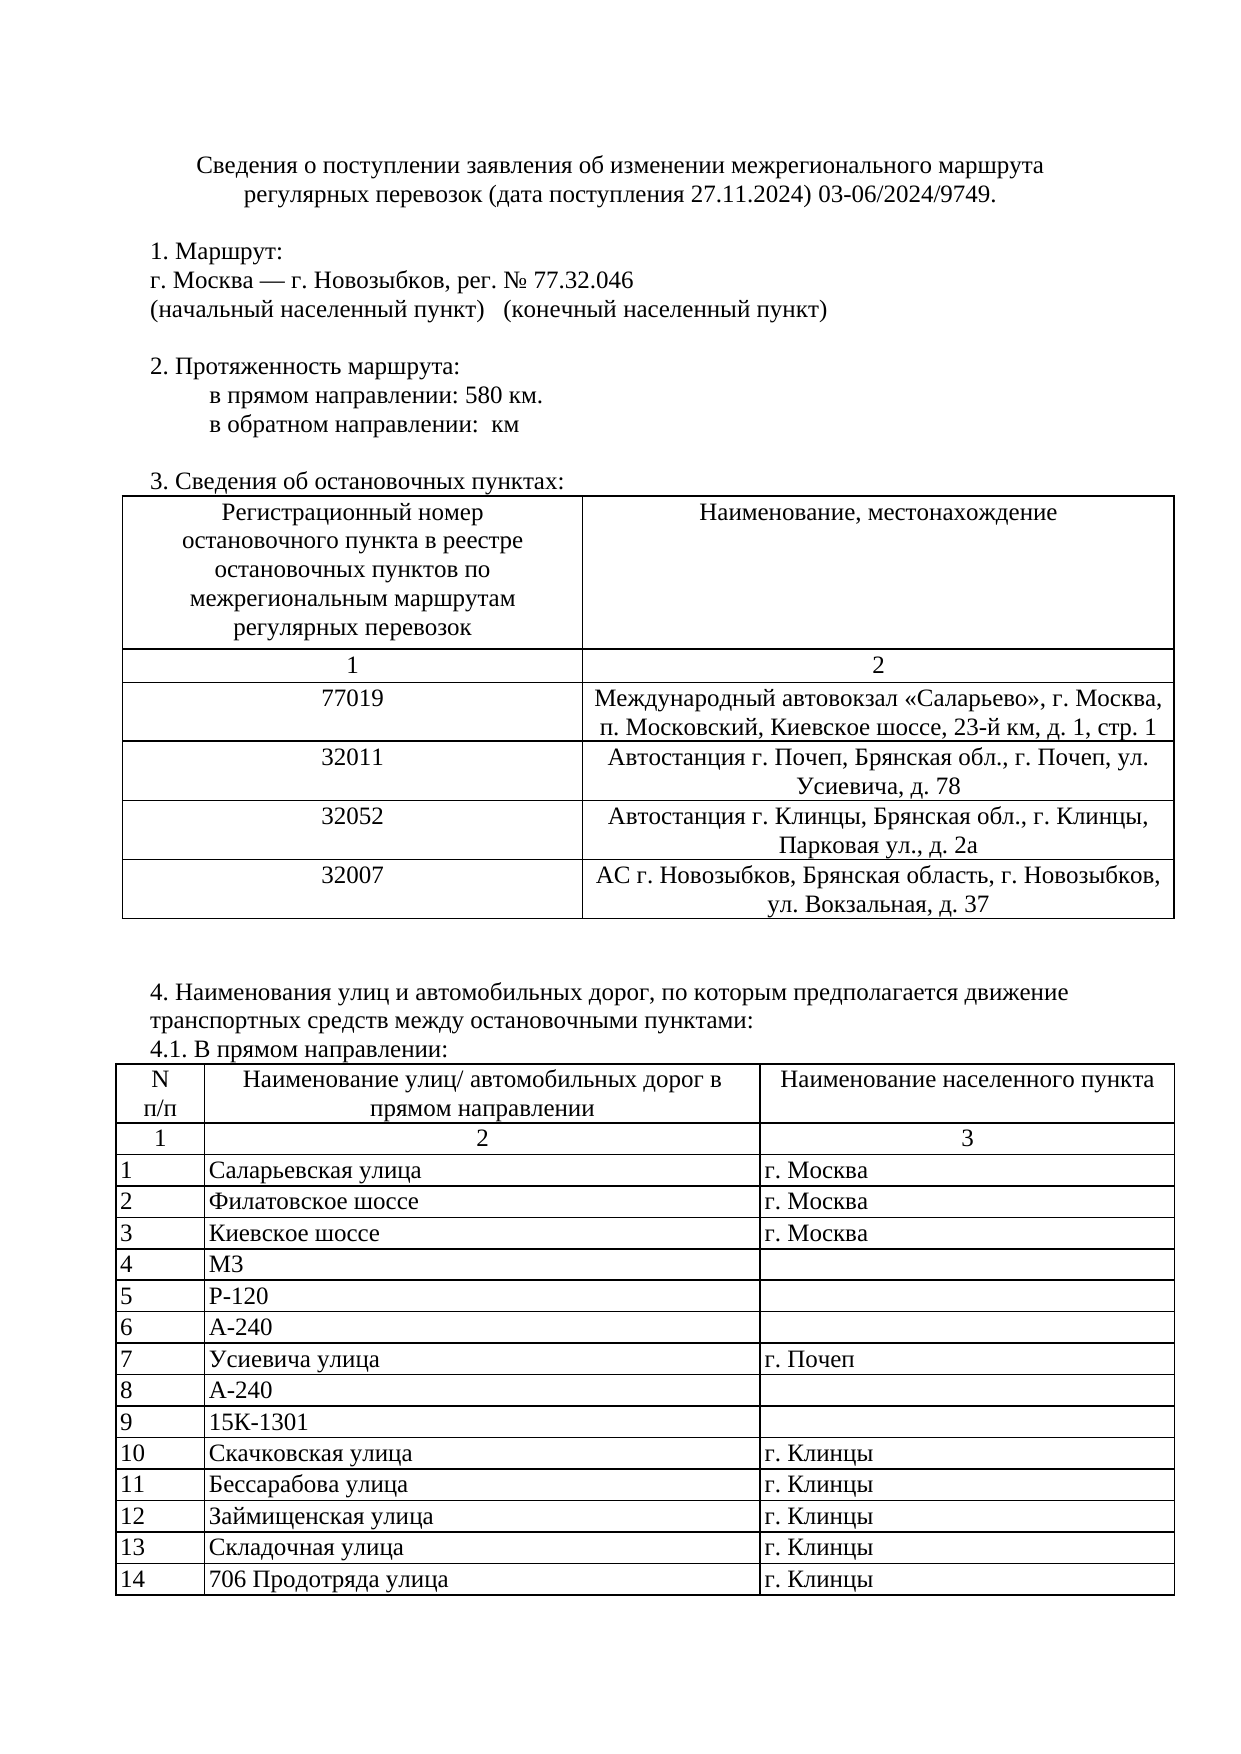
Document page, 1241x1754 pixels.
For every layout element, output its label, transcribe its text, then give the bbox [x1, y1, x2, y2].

table_cell Складочная улица [205, 1533, 759, 1562]
table_cell [761, 1281, 1174, 1311]
table_cell [761, 1312, 1174, 1342]
table_cell Займищенская улица [205, 1501, 759, 1531]
table_cell 32052 [123, 801, 582, 858]
table_cell [761, 1250, 1174, 1279]
table_cell 15К-1301 [205, 1407, 759, 1437]
table_cell Филатовское шоссе [205, 1187, 759, 1216]
table_cell 1 [117, 1155, 204, 1185]
table_cell 1 [123, 650, 582, 681]
text (начальный населенный пункт) (конечный населенный пункт) [150, 294, 1090, 322]
table_cell 13 [117, 1533, 204, 1562]
table_cell 10 [117, 1438, 204, 1468]
table_cell 3 [761, 1124, 1174, 1153]
table_header Наименование населенного пункта [761, 1065, 1174, 1122]
table_cell Бессарабова улица [205, 1470, 759, 1499]
table_cell А-240 [205, 1312, 759, 1342]
table_cell 3 [117, 1218, 204, 1248]
table_cell 2 [583, 650, 1173, 681]
table_cell Киевское шоссе [205, 1218, 759, 1248]
table_cell 2 [205, 1124, 759, 1153]
table_cell 4 [117, 1250, 204, 1279]
table_cell 77019 [123, 683, 582, 740]
table_cell 706 Продотряда улица [205, 1564, 759, 1594]
table_cell 32011 [123, 742, 582, 799]
table_cell г. Клинцы [761, 1501, 1174, 1531]
table_cell 12 [117, 1501, 204, 1531]
table_cell М3 [205, 1250, 759, 1279]
table_cell г. Клинцы [761, 1564, 1174, 1594]
table_cell 6 [117, 1312, 204, 1342]
table_cell г. Клинцы [761, 1438, 1174, 1468]
text 4.1. В прямом направлении: [150, 1034, 1090, 1063]
table_cell Международный автовокзал «Саларьево», г. Москва, п. Московский, Киевское шоссе, 23-й км, д. 1, стр. 1 [583, 683, 1173, 740]
text 2. Протяженность маршрута: [150, 351, 1090, 380]
table_cell 5 [117, 1281, 204, 1311]
table_cell г. Клинцы [761, 1470, 1174, 1499]
table_cell 1 [117, 1124, 204, 1153]
table_cell А-240 [205, 1375, 759, 1405]
table_cell 9 [117, 1407, 204, 1437]
text 1. Маршрут: [150, 236, 1090, 265]
table_cell 32007 [123, 860, 582, 918]
table_cell 11 [117, 1470, 204, 1499]
table_cell 14 [117, 1564, 204, 1594]
table_cell Автостанция г. Почеп, Брянская обл., г. Почеп, ул. Усиевича, д. 78 [583, 742, 1173, 799]
table_cell Усиевича улица [205, 1344, 759, 1374]
table_cell [761, 1407, 1174, 1437]
table_cell Р-120 [205, 1281, 759, 1311]
table_header Наименование, местонахождение [583, 497, 1173, 648]
text 3. Сведения об остановочных пунктах: [150, 466, 1090, 495]
table_cell 7 [117, 1344, 204, 1374]
table_cell АС г. Новозыбков, Брянская область, г. Новозыбков, ул. Вокзальная, д. 37 [583, 860, 1173, 918]
table_cell Саларьевская улица [205, 1155, 759, 1185]
table_cell г. Москва [761, 1187, 1174, 1216]
text Сведения о поступлении заявления об изменении межрегионального маршрута регулярных перевозок (дата поступления 27.11.2024) 03-06/2024/9749. [150, 150, 1090, 207]
text г. Москва — г. Новозыбков, рег. № 77.32.046 [150, 265, 1090, 294]
text 4. Наименования улиц и автомобильных дорог, по которым предполагается движение транспортных средств между остановочными пунктами: [150, 977, 1090, 1034]
table_header N п/п [117, 1065, 204, 1122]
table_cell г. Клинцы [761, 1533, 1174, 1562]
text в прямом направлении: 580 км. [150, 380, 1090, 409]
table_cell Скачковская улица [205, 1438, 759, 1468]
table_cell г. Почеп [761, 1344, 1174, 1374]
table_cell 8 [117, 1375, 204, 1405]
table_header Регистрационный номер остановочного пункта в реестре остановочных пунктов по межрегиональным маршрутам регулярных перевозок [123, 497, 582, 648]
table_cell Автостанция г. Клинцы, Брянская обл., г. Клинцы, Парковая ул., д. 2а [583, 801, 1173, 858]
table_cell г. Москва [761, 1218, 1174, 1248]
text в обратном направлении: км [150, 409, 1090, 437]
table_cell г. Москва [761, 1155, 1174, 1185]
table_cell [761, 1375, 1174, 1405]
table_cell 2 [117, 1187, 204, 1216]
table_header Наименование улиц/ автомобильных дорог в прямом направлении [205, 1065, 759, 1122]
